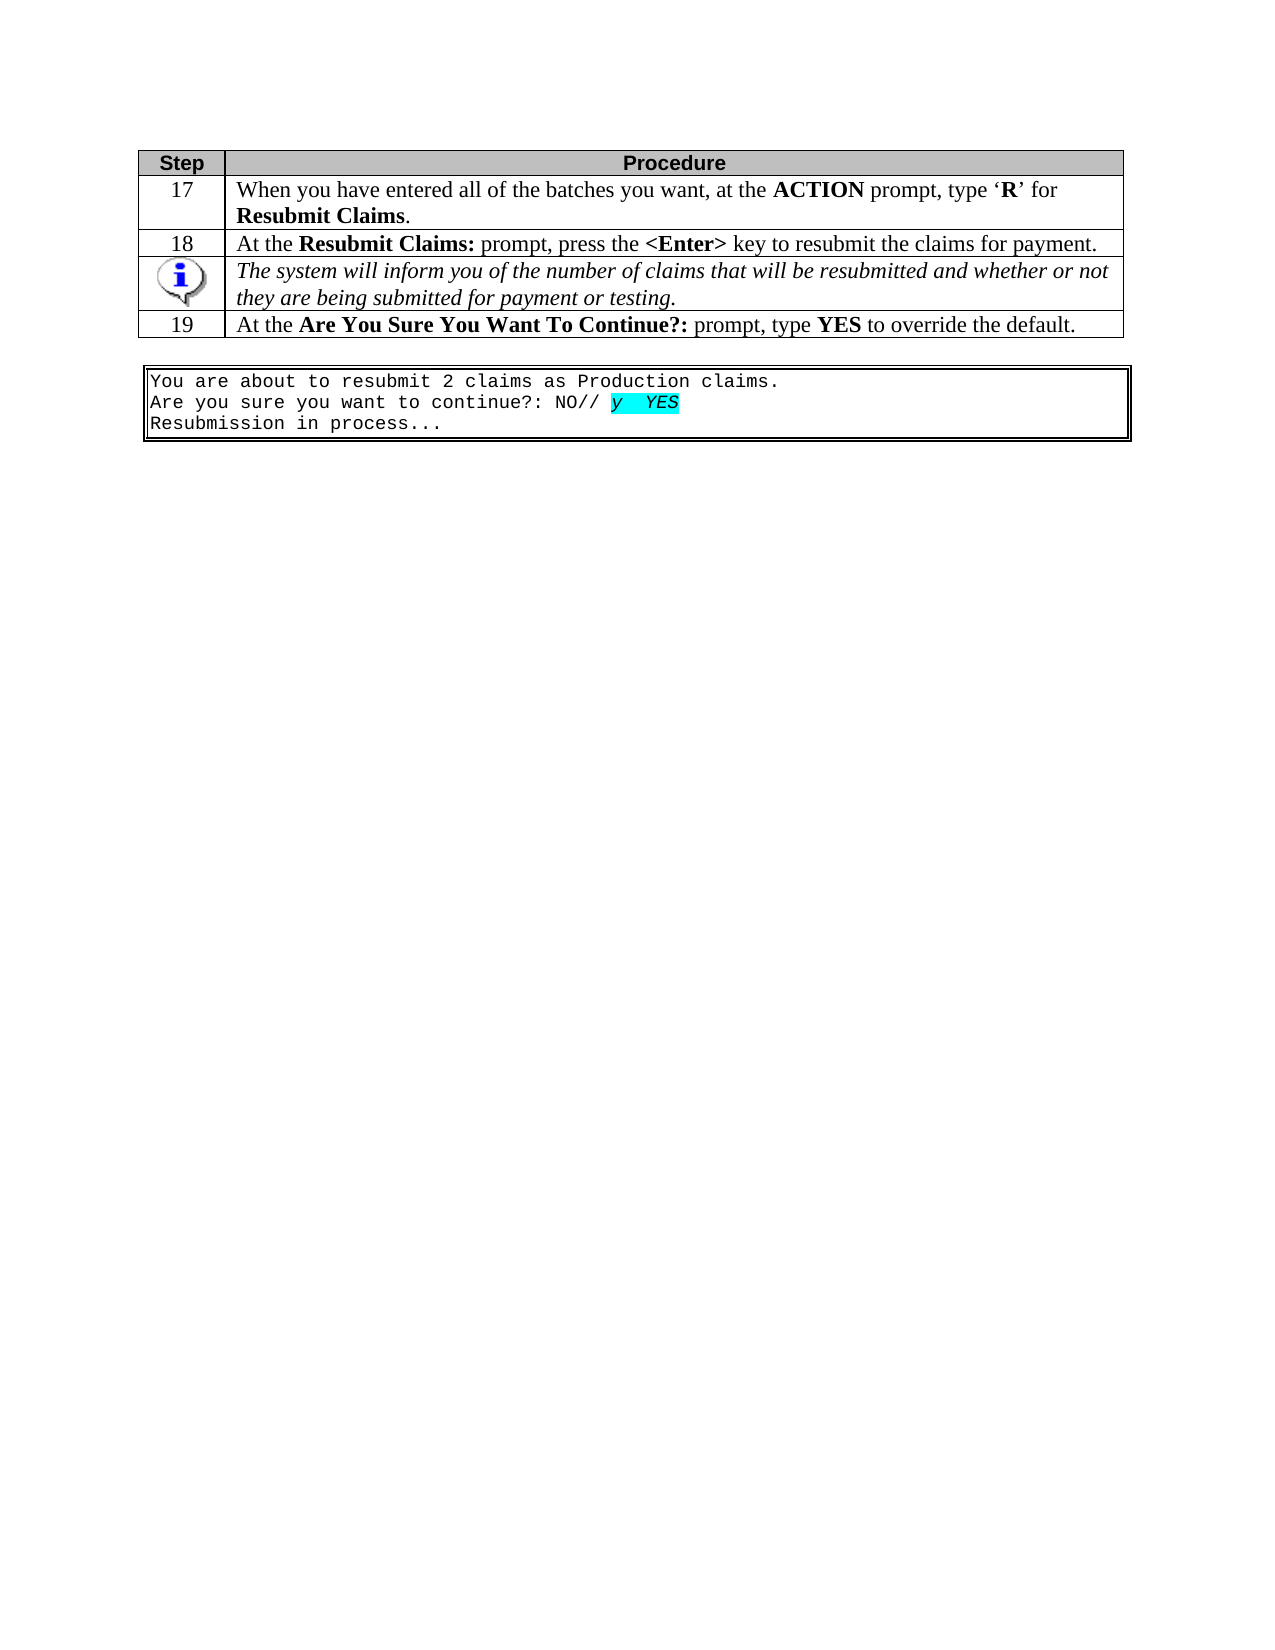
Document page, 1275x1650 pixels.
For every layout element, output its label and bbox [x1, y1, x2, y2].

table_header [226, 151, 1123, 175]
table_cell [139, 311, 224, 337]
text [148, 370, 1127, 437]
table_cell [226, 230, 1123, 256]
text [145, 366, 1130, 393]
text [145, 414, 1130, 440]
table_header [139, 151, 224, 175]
picture [157, 257, 207, 307]
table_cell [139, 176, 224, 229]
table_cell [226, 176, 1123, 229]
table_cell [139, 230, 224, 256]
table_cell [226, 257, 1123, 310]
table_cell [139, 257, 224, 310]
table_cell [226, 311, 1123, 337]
